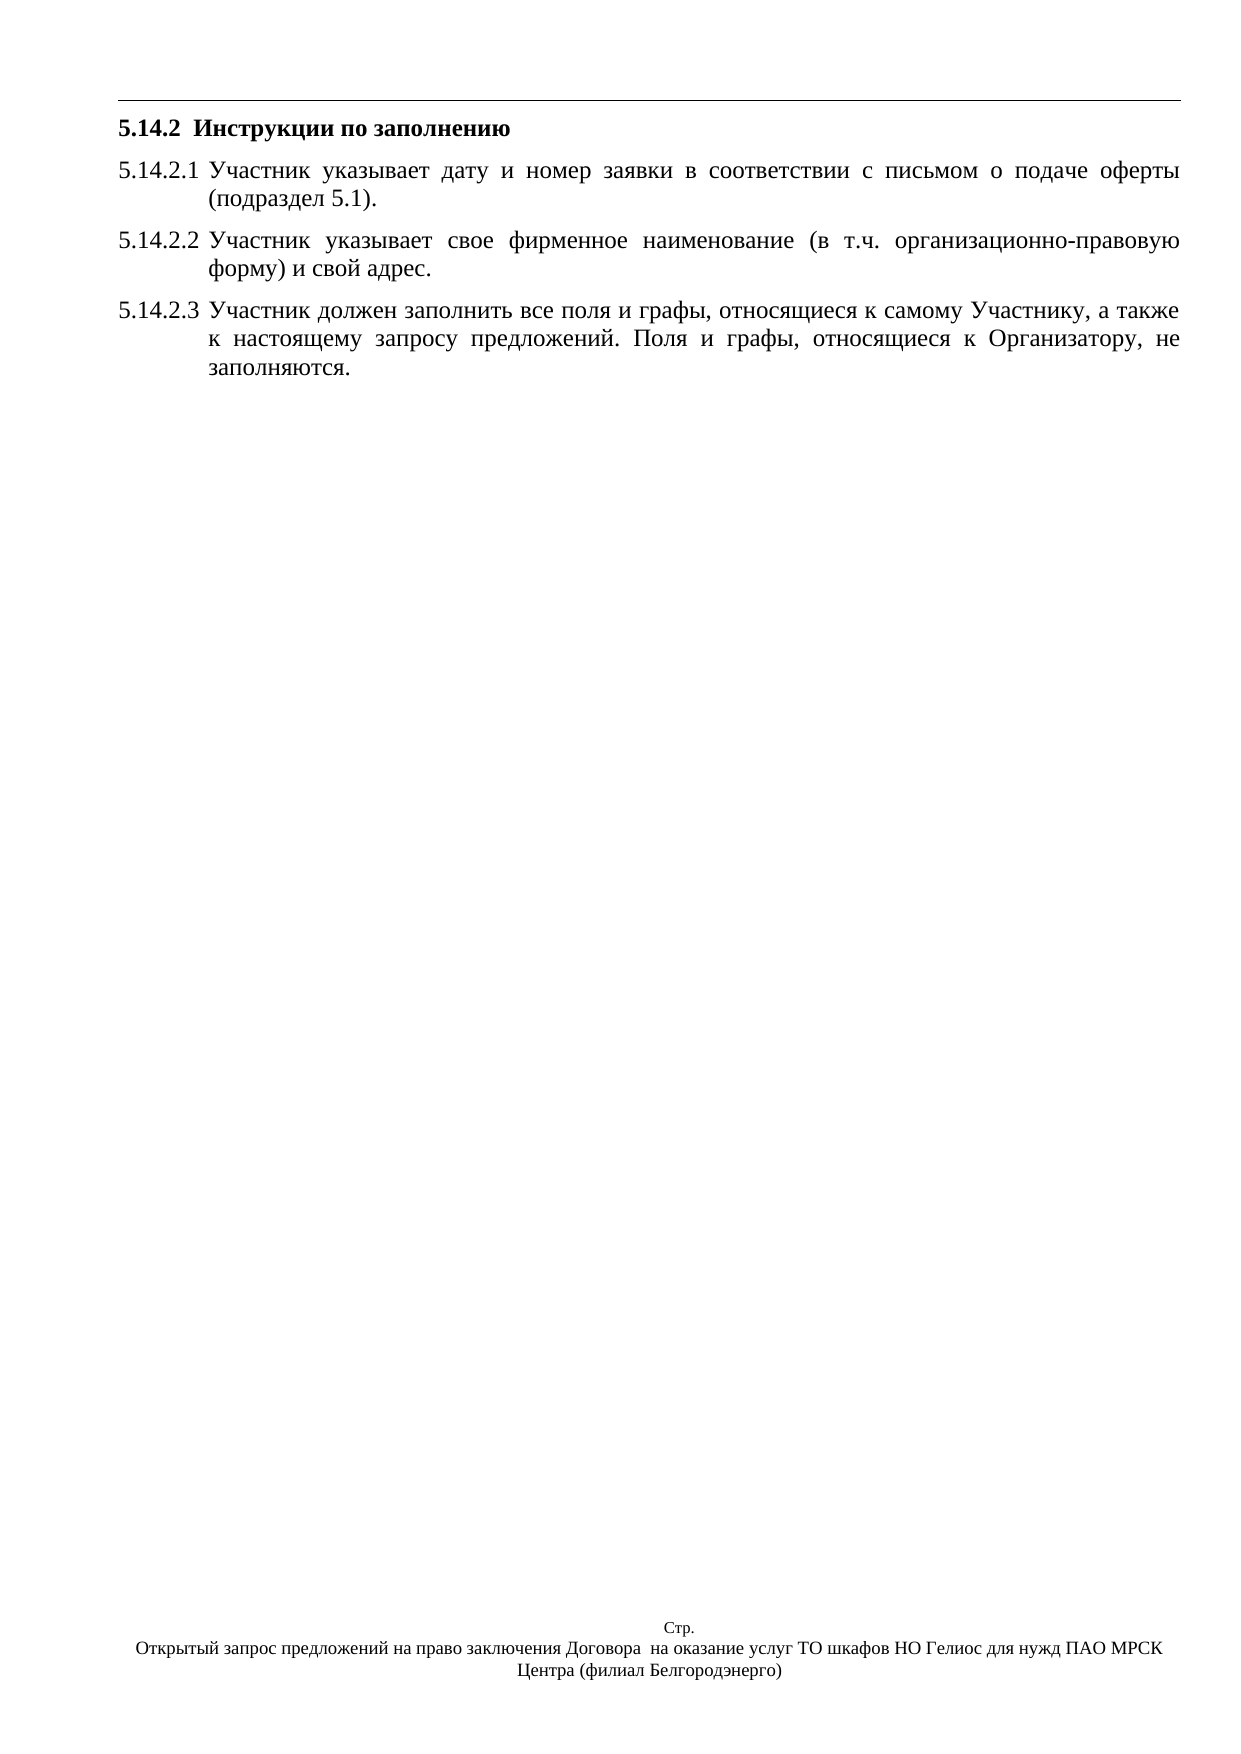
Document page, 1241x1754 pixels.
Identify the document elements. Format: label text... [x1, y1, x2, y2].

subtitle Инструкции по заполнению [118, 113, 1181, 142]
list Участник указывает дату и номер заявки в соответствии с письмом о подаче оферты (подраздел 5.1). [118, 155, 1181, 212]
list Участник указывает свое фирменное наименование (в т.ч. организационно-правовую форму) и свой адрес. [118, 225, 1181, 282]
list Участник должен заполнить все поля и графы, относящиеся к самому Участнику, а также к настоящему запросу предложений. Поля и графы, относящиеся к Организатору, не заполняются. [118, 295, 1181, 381]
